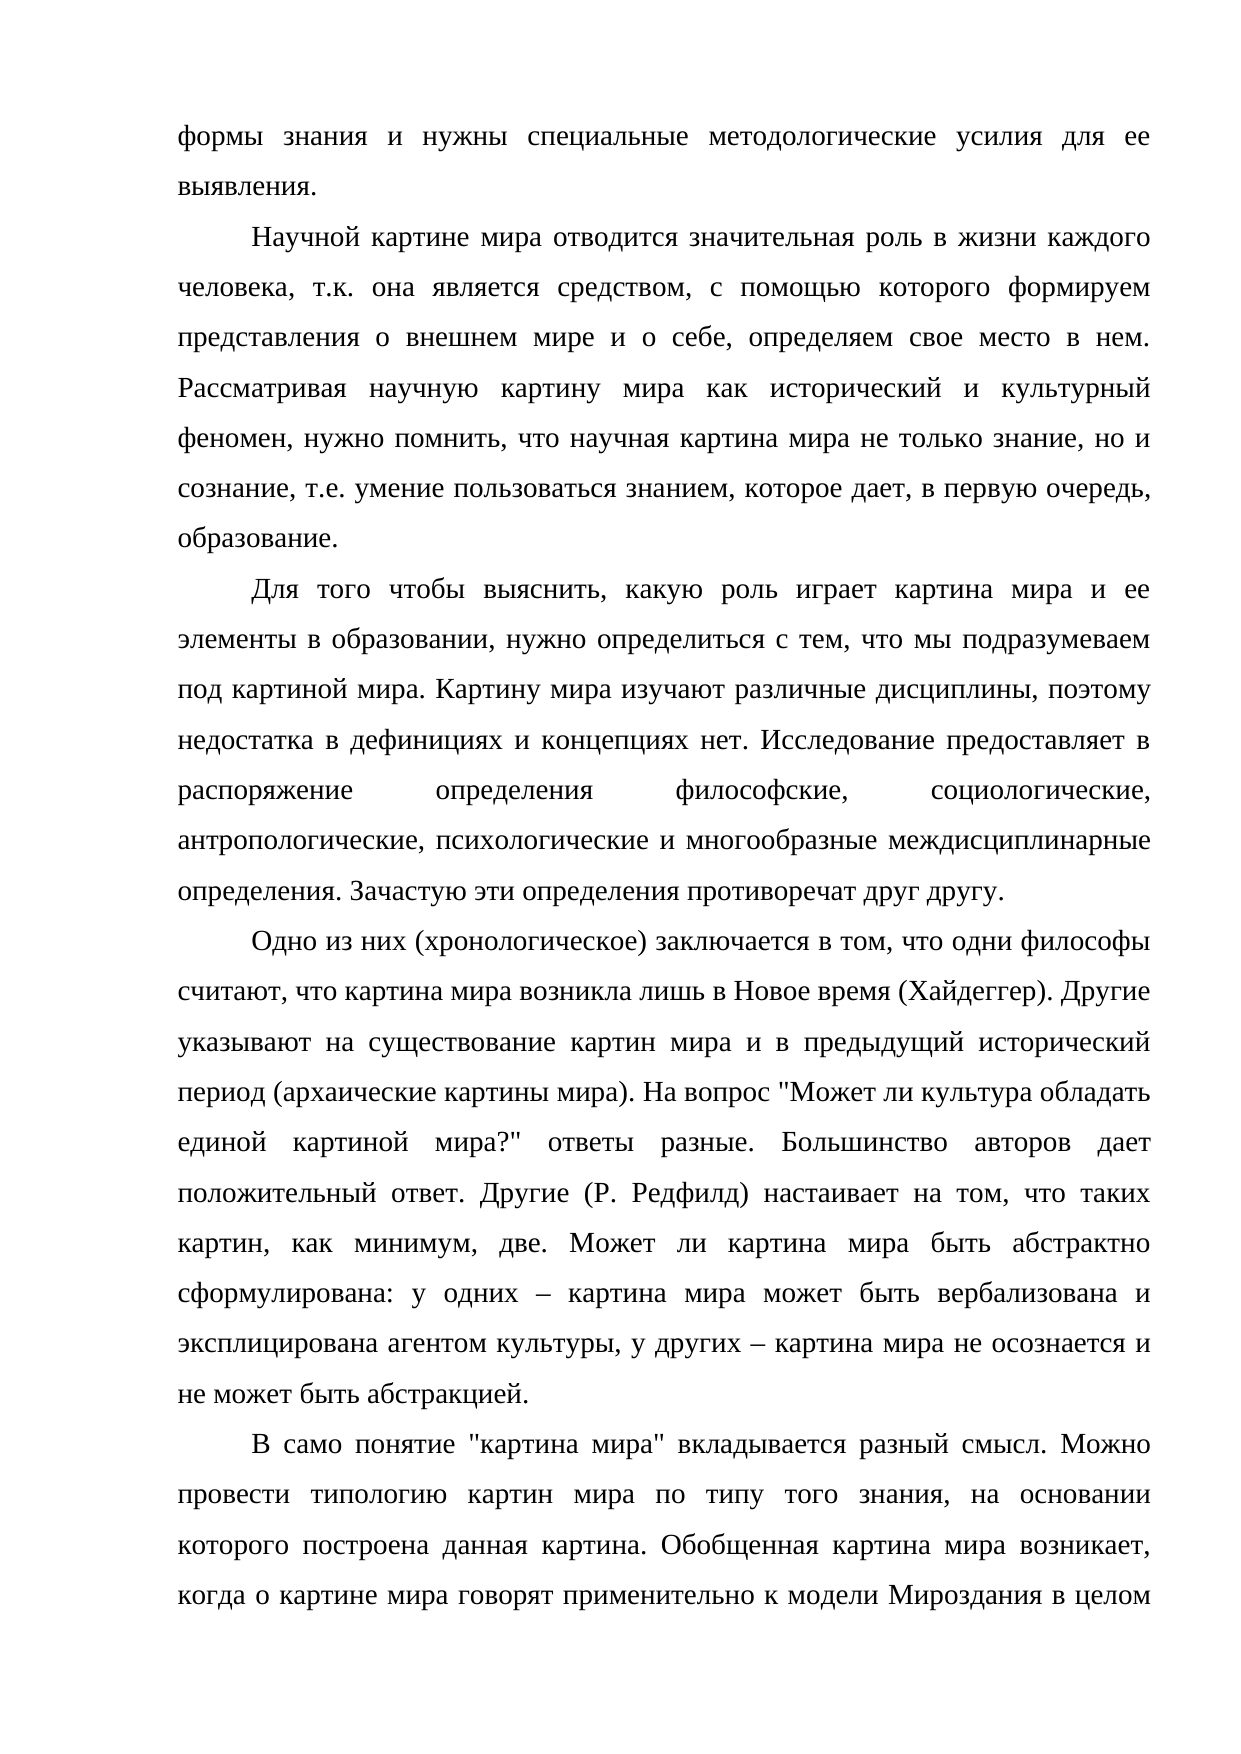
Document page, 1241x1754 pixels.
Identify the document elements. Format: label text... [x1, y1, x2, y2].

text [177, 1426, 1152, 1611]
text Одно из них (хронологическое) заключается в том, что одни философы считают, что картина мира возникла лишь в Новое время (Хайдеггер). Другие указывают на существование картин мира и в предыдущий исторический период (архаические картины мира). На вопрос "Может ли культура обладать единой картиной мира?" ответы разные. Большинство авторов дает положительный ответ. Другие (Р. Редфилд) настаивает на том, что таких картин, как минимум, две. Может ли картина мира быть абстрактно сформулирована: у одних – картина мира может быть вербализована и эксплицирована агентом культуры, у других – картина мира не осознается и не может быть абстракцией. [177, 923, 1152, 1409]
text Для того чтобы выяснить, какую роль играет картина мира и ее элементы в образовании, нужно определиться с тем, что мы подразумеваем под картиной мира. Картину мира изучают различные дисциплины, поэтому недостатка в дефинициях и концепциях нет. Исследование предоставляет в распоряжение определения философские, социологические, антропологические, психологические и многообразные междисциплинарные определения. Зачастую эти определения противоречат друг другу. [177, 571, 1152, 906]
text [177, 118, 1152, 202]
text Научной картине мира отводится значительная роль в жизни каждого человека, т.к. она является средством, с помощью которого формируем представления о внешнем мире и о себе, определяем свое место в нем. Рассматривая научную картину мира как исторический и культурный феномен, нужно помнить, что научная картина мира не только знание, но и сознание, т.е. умение пользоваться знанием, которое дает, в первую очередь, образование. [177, 219, 1152, 554]
